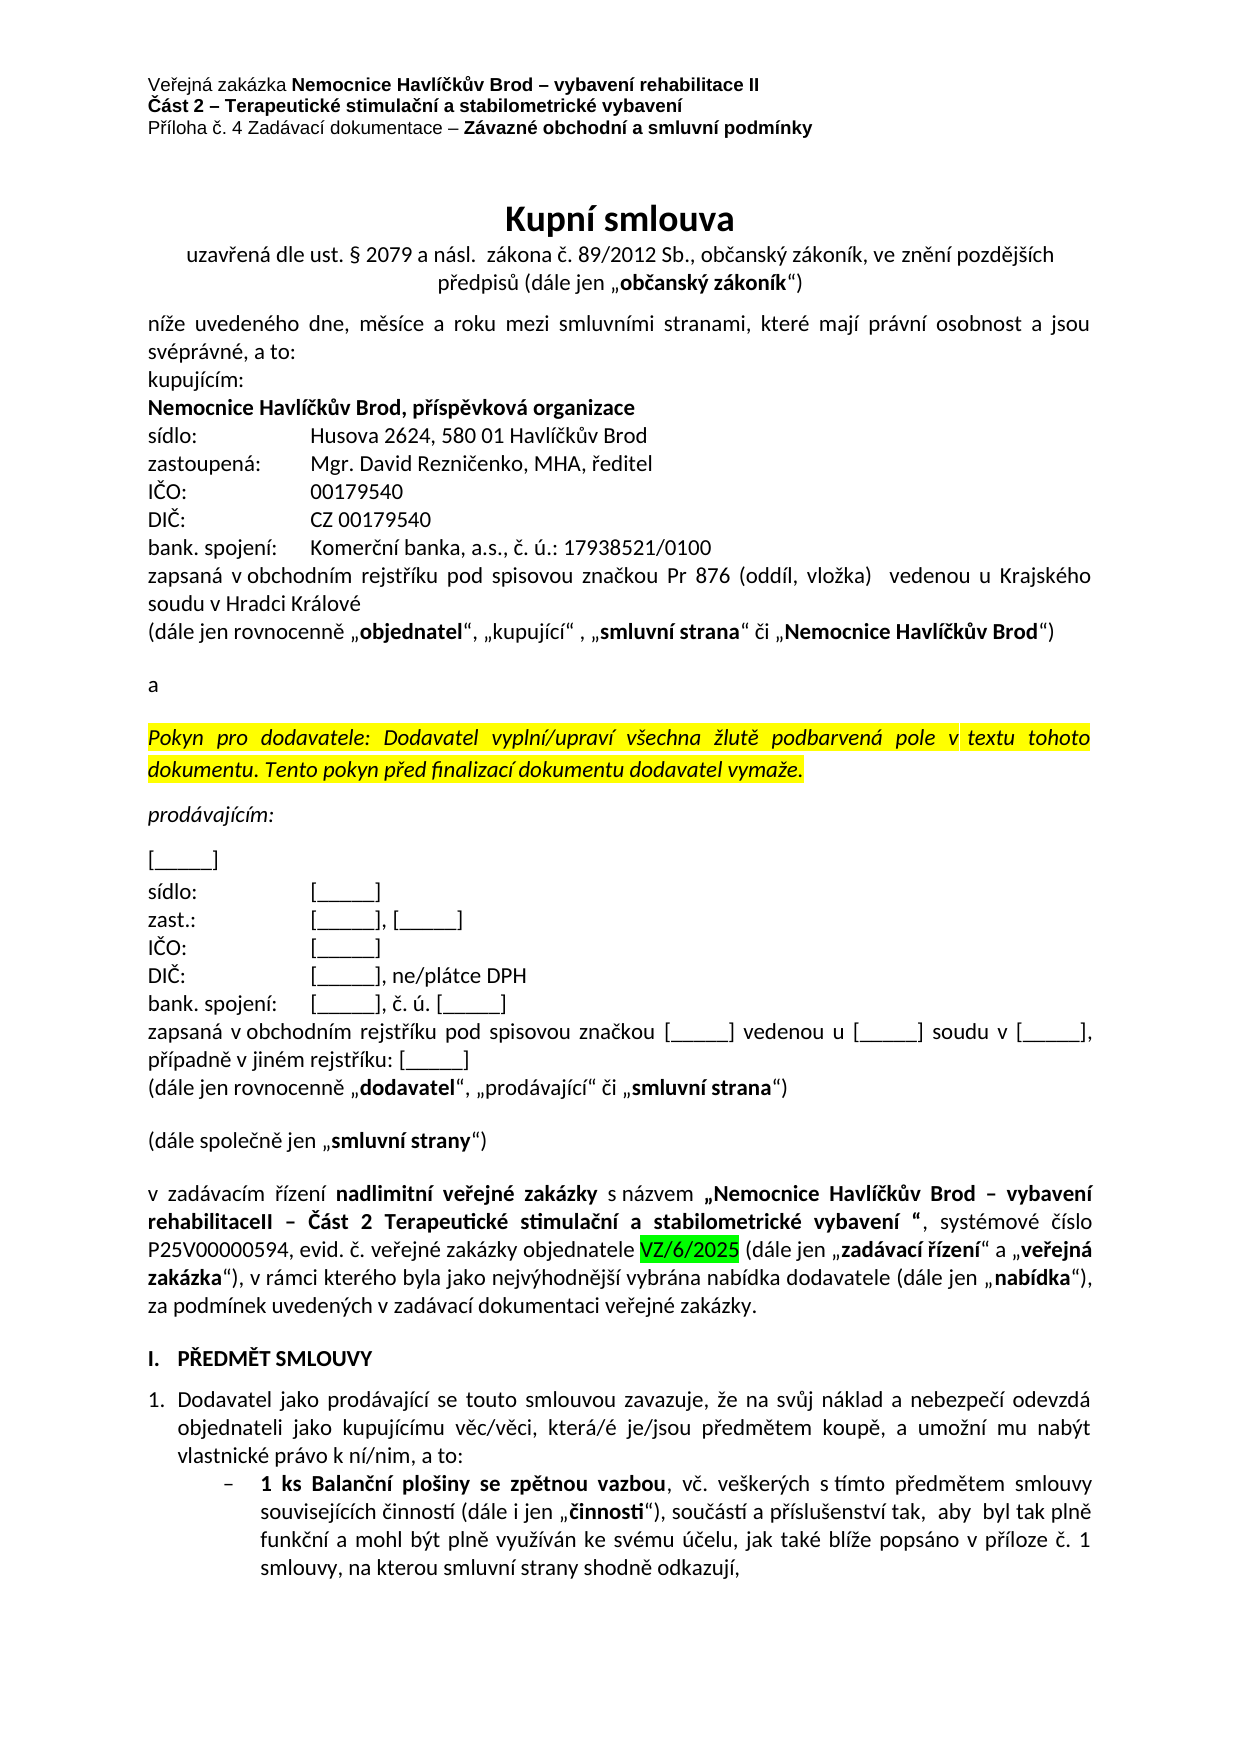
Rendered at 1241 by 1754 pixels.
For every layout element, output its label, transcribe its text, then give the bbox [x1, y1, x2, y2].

text (dále společně jen „smluvní strany“) [148, 1126, 1093, 1154]
list 1 ks Balanční plošiny se zpětnou vazbou, vč. veškerých s tímto předmětem smlouvy souvisejících činností (dále i jen „činnosti“), součástí a příslušenství tak, aby byl tak plně funkční a mohl být plně využíván ke svému účelu, jak také blíže popsáno v příloze č. 1 smlouvy, na kterou smluvní strany shodně odkazují, [223, 1469, 1093, 1581]
text (dále jen rovnocenně „objednatel“, „kupující“ , „smluvní strana“ či „Nemocnice Havlíčkův Brod“) [148, 617, 1093, 645]
text uzavřená dle ust. § 2079 a násl. zákona č. 89/2012 Sb., občanský zákoník, ve znění pozdějších předpisů (dále jen „občanský zákoník“) [148, 240, 1093, 296]
text a [148, 670, 1093, 698]
text IČO: [148, 933, 1093, 961]
text bank. spojení: Komerční banka, a.s., č. ú.: 17938521/0100 [148, 533, 1093, 561]
text zapsaná v obchodním rejstříku pod spisovou značkou vedenou u soudu v , případně v jiném rejstříku: [148, 1017, 1093, 1073]
text Kupní smlouva [148, 194, 1093, 240]
text IČO: 00179540 [148, 477, 1093, 505]
text Nemocnice Havlíčkův Brod, příspěvková organizace [148, 393, 1093, 421]
list Dodavatel jako prodávající se touto smlouvou zavazuje, že na svůj náklad a nebezpečí odevzdá objednateli jako kupujícímu věc/věci, která/é je/jsou předmětem koupě, a umožní mu nabýt vlastnické právo k ní/nim, a to: [148, 1385, 1093, 1469]
text bank. spojení: , č. ú. [148, 989, 1093, 1017]
text sídlo: [148, 877, 1093, 905]
text sídlo: Husova 2624, 580 01 Havlíčkův Brod [148, 421, 1093, 449]
text v zadávacím řízení nadlimitní veřejné zakázky s názvem „Nemocnice Havlíčkův Brod – vybavení rehabilitaceII – Část 2 Terapeutické stimulační a stabilometrické vybavení “, systémové číslo P25V00000594, evid. č. veřejné zakázky objednatele VZ/6/2025 (dále jen „zadávací řízení“ a „veřejná zakázka“), v rámci kterého byla jako nejvýhodnější vybrána nabídka dodavatele (dále jen „nabídka“), za podmínek uvedených v zadávací dokumentaci veřejné zakázky. [148, 1179, 1093, 1319]
text zapsaná v obchodním rejstříku pod spisovou značkou Pr 876 (oddíl, vložka) vedenou u Krajského soudu v Hradci Králové [148, 561, 1093, 617]
text zastoupená: Mgr. David Rezničenko, MHA, ředitel [148, 449, 1093, 477]
text níže uvedeného dne, měsíce a roku mezi smluvními stranami, které mají právní osobnost a jsou svéprávné, a to: [148, 309, 1093, 365]
text zast.: , [148, 905, 1093, 933]
text prodávajícím: [148, 800, 1093, 828]
text Pokyn pro dodavatele: Dodavatel vyplní/upraví všechna žlutě podbarvená pole v textu tohoto dokumentu. Tento pokyn před finalizací dokumentu dodavatel vymaže. [148, 723, 1093, 783]
text DIČ: [148, 961, 1093, 989]
text kupujícím: [148, 365, 1093, 393]
text (dále jen rovnocenně „dodavatel“, „prodávající“ či „smluvní strana“) [148, 1073, 1093, 1101]
list PŘEDMĚT SMLOUVY [148, 1344, 1093, 1372]
text DIČ: CZ 00179540 [148, 505, 1093, 533]
